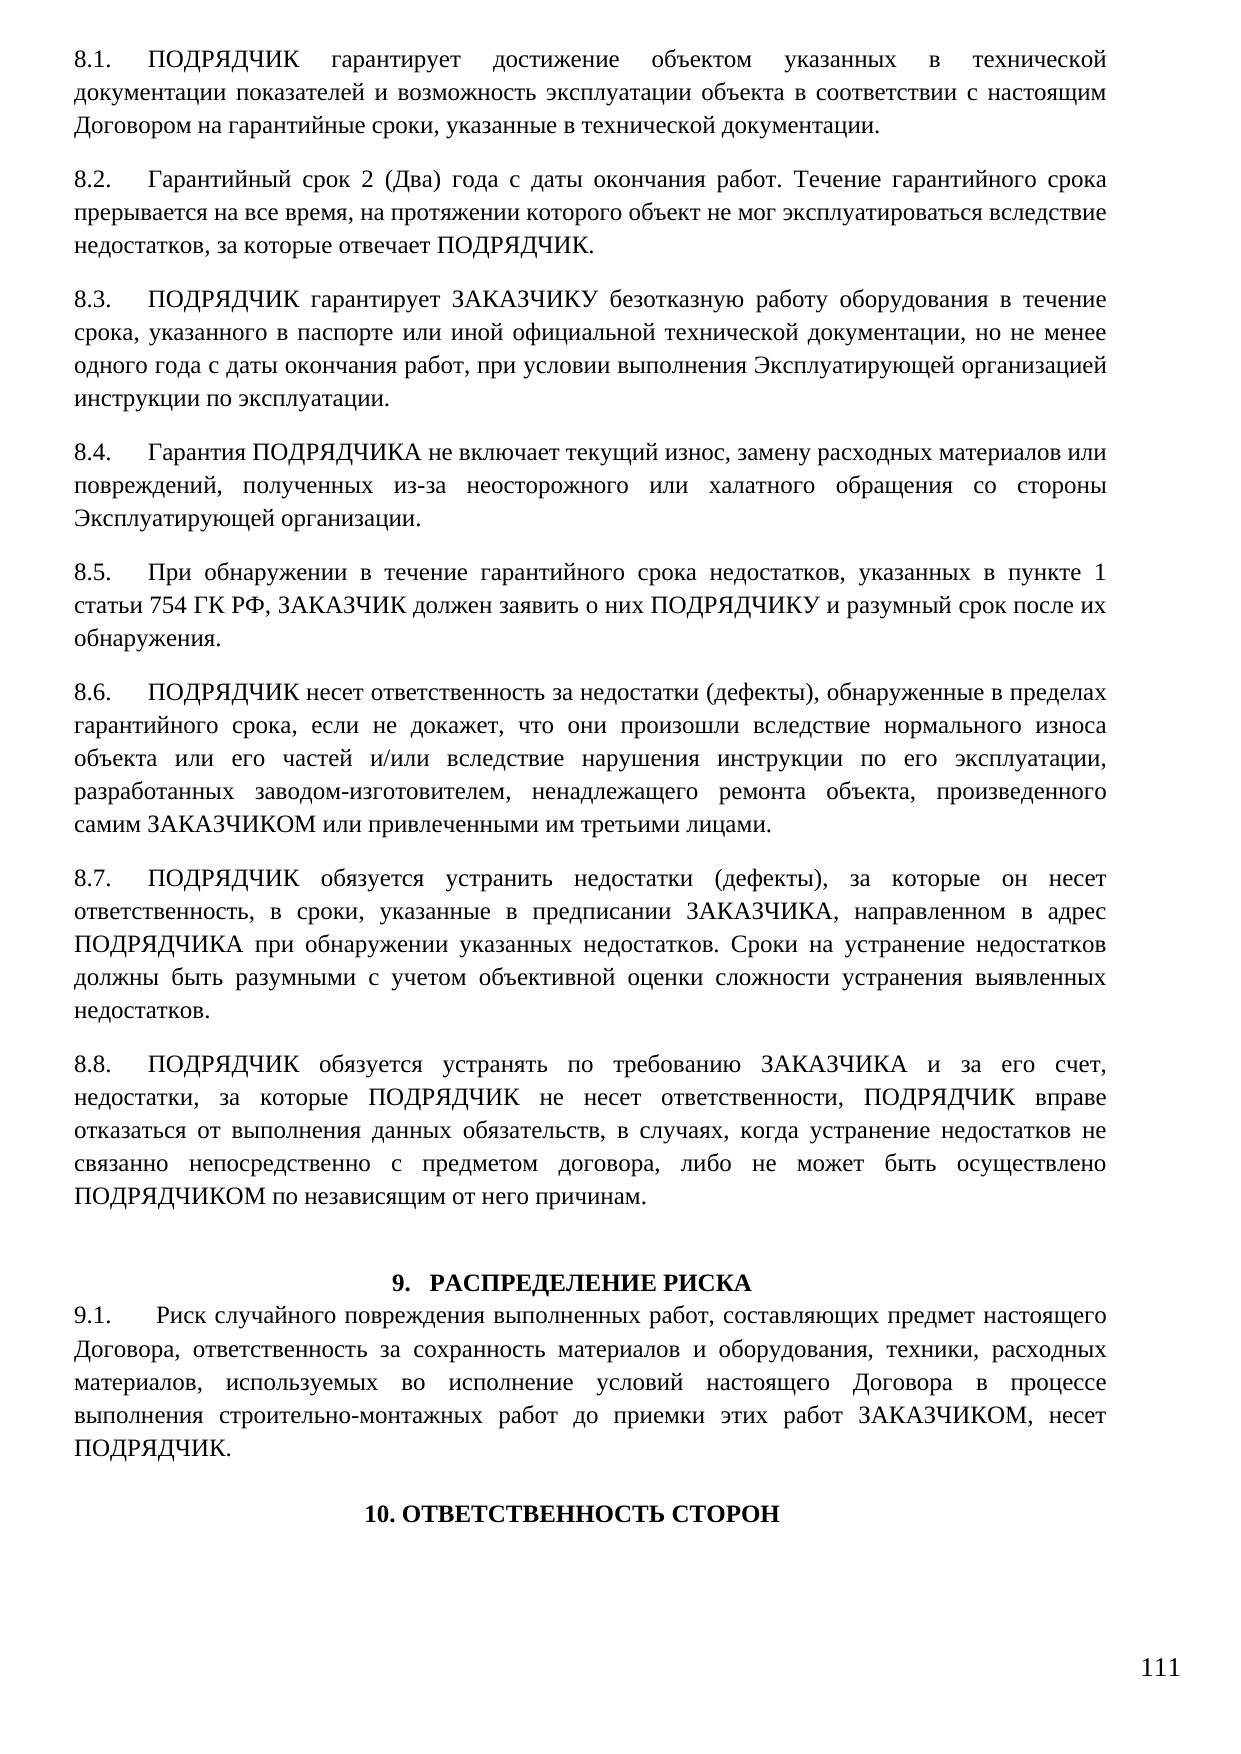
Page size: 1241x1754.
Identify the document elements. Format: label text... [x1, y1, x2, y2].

list ПОДРЯДЧИК гарантирует достижение объектом указанных в технической документации показателей и возможность эксплуатации объекта в соответствии с настоящим Договором на гарантийные сроки, указанные в технической документации. [74, 44, 1107, 139]
list Гарантийный срок 2 (Два) года с даты окончания работ. Течение гарантийного срока прерывается на все время, на протяжении которого объект не мог эксплуатироваться вследствие недостатков, за которые отвечает ПОДРЯДЧИК. [74, 164, 1107, 259]
list ПОДРЯДЧИК гарантирует ЗАКАЗЧИКУ безотказную работу оборудования в течение срока, указанного в паспорте или иной официальной технической документации, но не менее одного года с даты окончания работ, при условии выполнения Эксплуатирующей организацией инструкции по эксплуатации. [74, 284, 1107, 412]
list РАСПРЕДЕЛЕНИЕ РИСКА [36, 1268, 1107, 1296]
list Риск случайного повреждения выполненных работ, составляющих предмет настоящего Договора, ответственность за сохранность материалов и оборудования, техники, расходных материалов, используемых во исполнение условий настоящего Договора в процессе выполнения строительно-монтажных работ до приемки этих работ ЗАКАЗЧИКОМ, несет ПОДРЯДЧИК. [74, 1301, 1107, 1461]
list ОТВЕТСТВЕННОСТЬ СТОРОН [36, 1499, 1107, 1527]
list ПОДРЯДЧИК несет ответственность за недостатки (дефекты), обнаруженные в пределах гарантийного срока, если не докажет, что они произошли вследствие нормального износа объекта или его частей и/или вследствие нарушения инструкции по его эксплуатации, разработанных заводом-изготовителем, ненадлежащего ремонта объекта, произведенного самим ЗАКАЗЧИКОМ или привлеченными им третьими лицами. [74, 677, 1107, 838]
list ПОДРЯДЧИК обязуется устранить недостатки (дефекты), за которые он несет ответственность, в сроки, указанные в предписании ЗАКАЗЧИКА, направленном в адрес ПОДРЯДЧИКА при обнаружении указанных недостатков. Сроки на устранение недостатков должны быть разумными с учетом объективной оценки сложности устранения выявленных недостатков. [74, 863, 1107, 1023]
list ПОДРЯДЧИК обязуется устранять по требованию ЗАКАЗЧИКА и за его счет, недостатки, за которые ПОДРЯДЧИК не несет ответственности, ПОДРЯДЧИК вправе отказаться от выполнения данных обязательств, в случаях, когда устранение недостатков не связанно непосредственно с предметом договора, либо не может быть осуществлено ПОДРЯДЧИКОМ по независящим от него причинам. [74, 1049, 1107, 1209]
list При обнаружении в течение гарантийного срока недостатков, указанных в пункте 1 статьи 754 ГК РФ, ЗАКАЗЧИК должен заявить о них ПОДРЯДЧИКУ и разумный срок после их обнаружения. [74, 557, 1107, 652]
list Гарантия ПОДРЯДЧИКА не включает текущий износ, замену расходных материалов или повреждений, полученных из-за неосторожного или халатного обращения со стороны Эксплуатирующей организации. [74, 437, 1107, 532]
